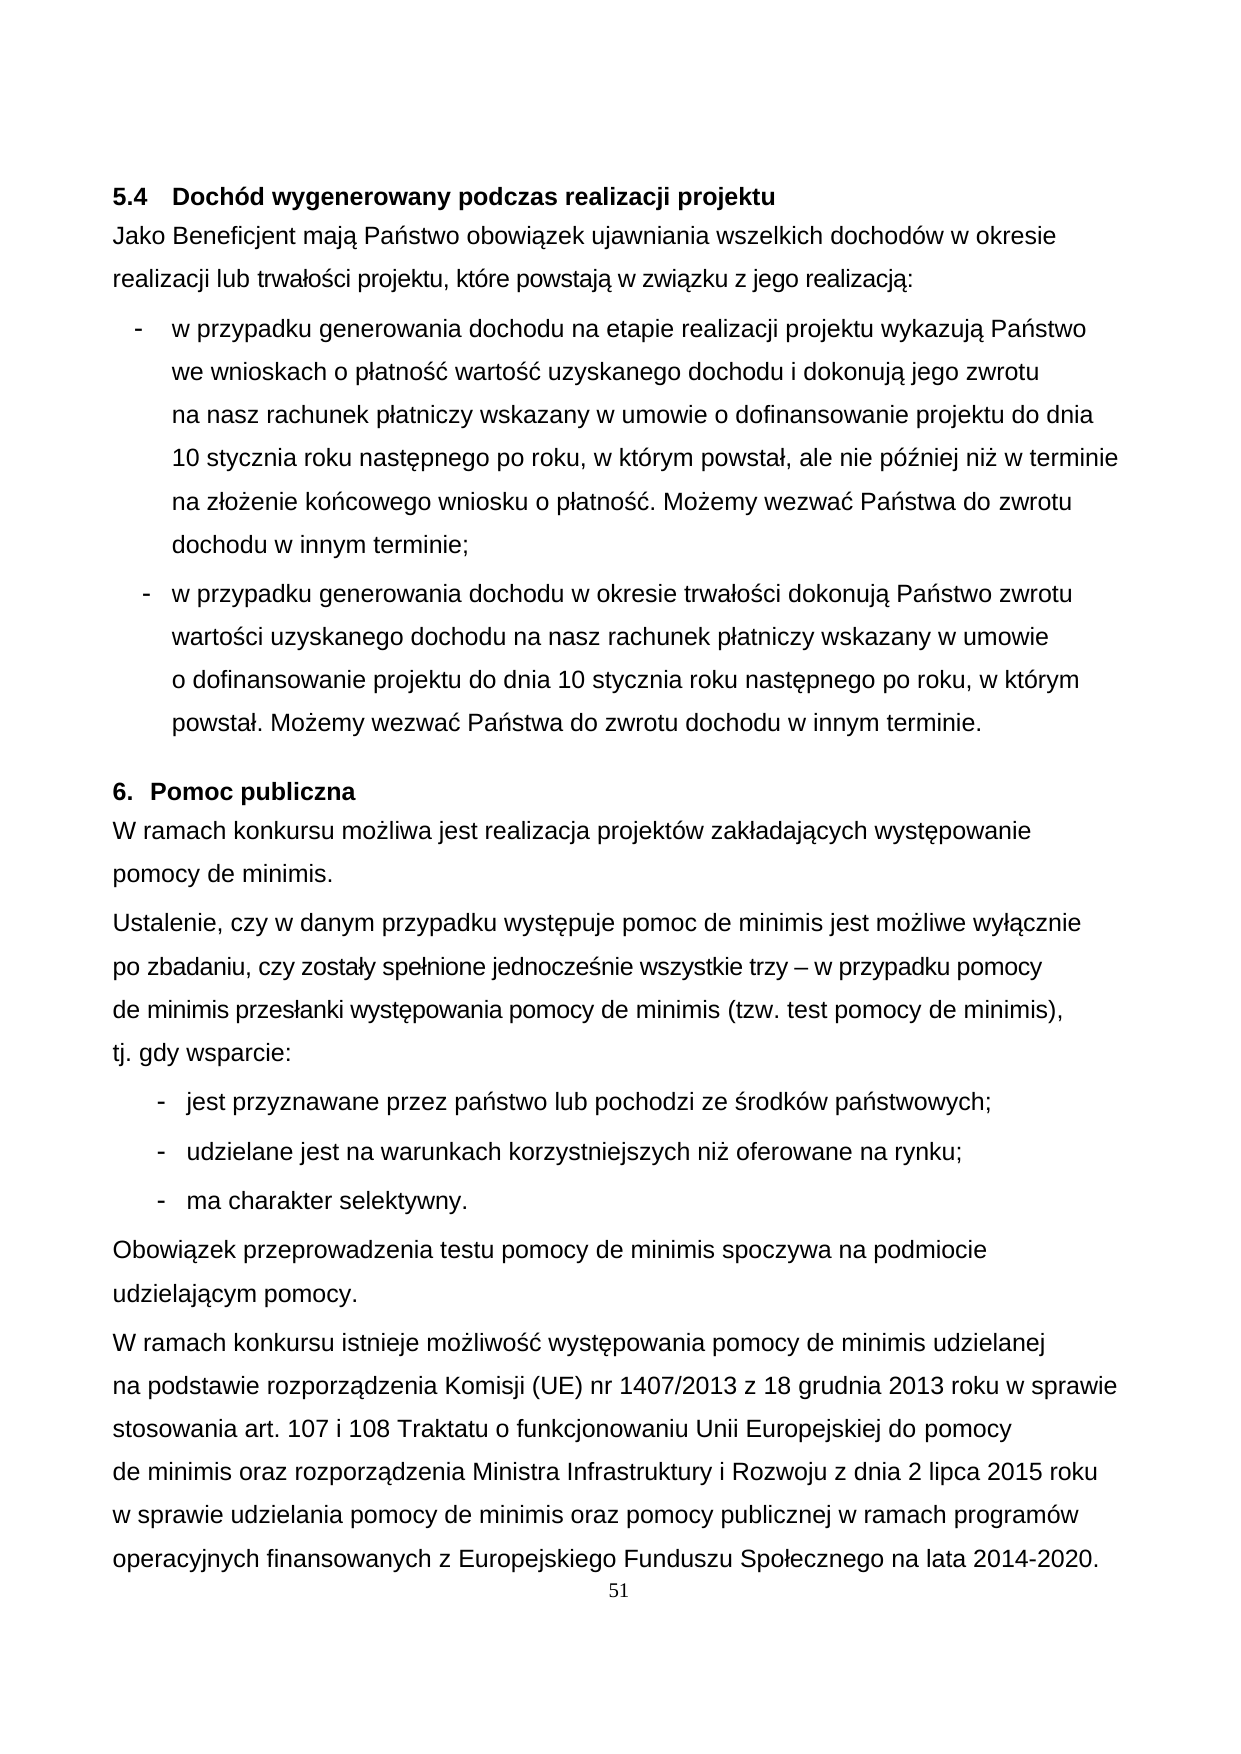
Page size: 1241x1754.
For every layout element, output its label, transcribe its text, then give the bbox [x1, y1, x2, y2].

text Jako Beneficjent mają Państwo obowiązek ujawniania wszelkich dochodów w okresie realizacji lub trwałości projektu, które powstają w związku z jego realizacją: [112, 221, 1125, 293]
subtitle Pomoc publiczna [112, 777, 1125, 805]
text W ramach konkursu możliwa jest realizacja projektów zakładających występowanie pomocy de minimis. [112, 816, 1125, 888]
text Ustalenie, czy w danym przypadku występuje pomoc de minimis jest możliwe wyłącznie po zbadaniu, czy zostały spełnione jednocześnie wszystkie trzy – w przypadku pomocy de minimis przesłanki występowania pomocy de minimis (tzw. test pomocy de minimis), tj. gdy wsparcie: [112, 908, 1125, 1066]
list ma charakter selektywny. [157, 1186, 1125, 1215]
list w przypadku generowania dochodu na etapie realizacji projektu wykazują Państwo we wnioskach o płatność wartość uzyskanego dochodu i dokonują jego zwrotu na nasz rachunek płatniczy wskazany w umowie o dofinansowanie projektu do dnia 10 stycznia roku następnego po roku, w którym powstał, ale nie później niż w terminie na złożenie końcowego wniosku o płatność. Możemy wezwać Państwa do zwrotu dochodu w innym terminie; [134, 314, 1125, 558]
list udzielane jest na warunkach korzystniejszych niż oferowane na rynku; [157, 1137, 1125, 1165]
list jest przyznawane przez państwo lub pochodzi ze środków państwowych; [157, 1087, 1125, 1116]
text Obowiązek przeprowadzenia testu pomocy de minimis spoczywa na podmiocie udzielającym pomocy. [112, 1236, 1125, 1307]
subtitle Dochód wygenerowany podczas realizacji projektu [112, 182, 1125, 211]
list w przypadku generowania dochodu w okresie trwałości dokonują Państwo zwrotu wartości uzyskanego dochodu na nasz rachunek płatniczy wskazany w umowie o dofinansowanie projektu do dnia 10 stycznia roku następnego po roku, w którym powstał. Możemy wezwać Państwa do zwrotu dochodu w innym terminie. [142, 579, 1125, 737]
text W ramach konkursu istnieje możliwość występowania pomocy de minimis udzielanej na podstawie rozporządzenia Komisji (UE) nr 1407/2013 z 18 grudnia 2013 roku w sprawie stosowania art. 107 i 108 Traktatu o funkcjonowaniu Unii Europejskiej do pomocy de minimis oraz rozporządzenia Ministra Infrastruktury i Rozwoju z dnia 2 lipca 2015 roku w sprawie udzielania pomocy de minimis oraz pomocy publicznej w ramach programów operacyjnych finansowanych z Europejskiego Funduszu Społecznego na lata 2014-2020. [112, 1328, 1125, 1572]
